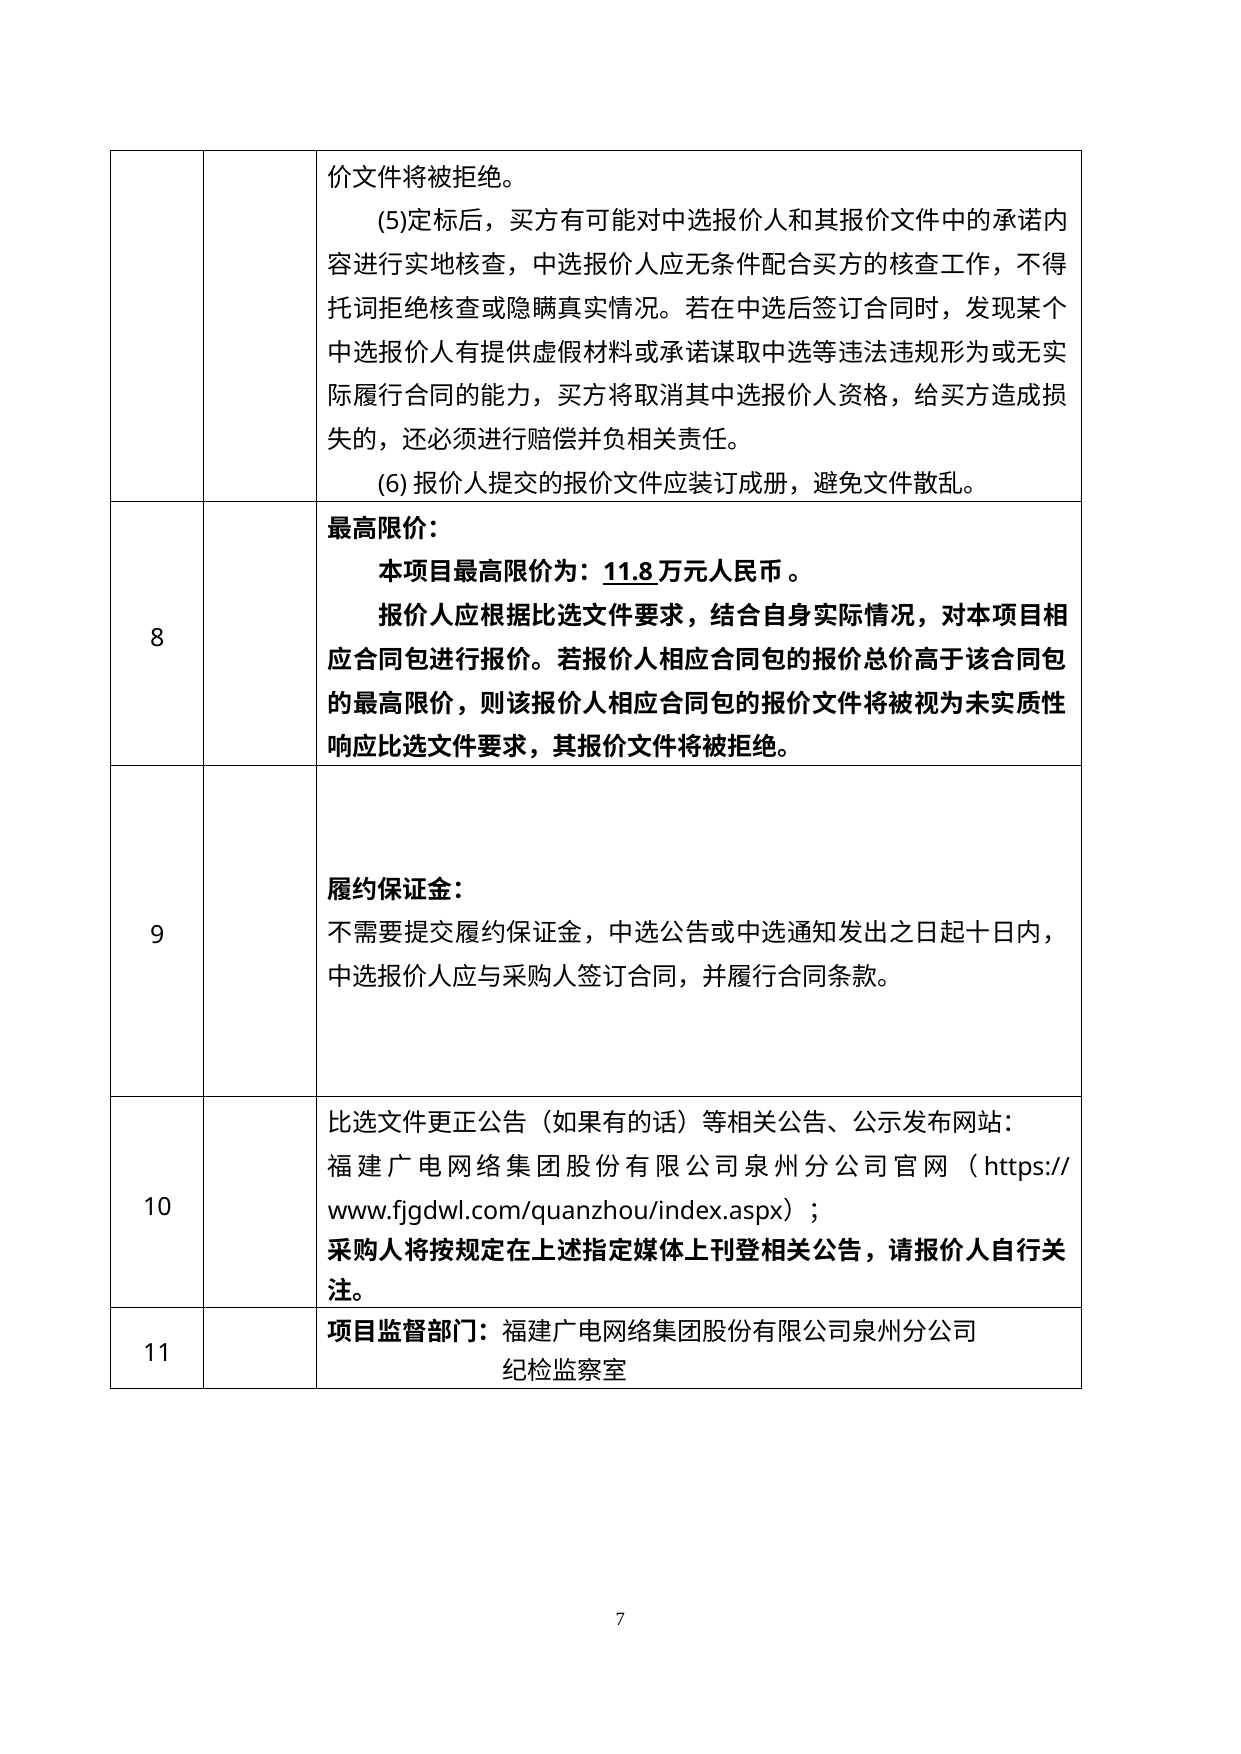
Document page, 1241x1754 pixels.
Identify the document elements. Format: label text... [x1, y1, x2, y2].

table_cell 最高限价： 本项目最高限价为：11.8万元人民币 。 报价人应根据比选文件要求，结合自身实际情况，对本项目相应合同包进行报价。若报价人相应合同包的报价总价高于该合同包的最高限价，则该报价人相应合同包的报价文件将被视为未实质性响应比选文件要求，其报价文件将被拒绝。 [317, 502, 1081, 764]
table_cell 比选文件更正公告（如果有的话）等相关公告、公示发布网站： 福建广电网络集团股份有限公司泉州分公司官网（https://www.fjgdwl.com/quanzhou/index.aspx）； 采购人将按规定在上述指定媒体上刊登相关公告，请报价人自行关注。 [317, 1097, 1081, 1307]
table_cell 8 [111, 502, 203, 764]
table_cell [204, 1097, 316, 1307]
table_cell [204, 766, 316, 1096]
table_cell 7 [111, 151, 203, 501]
table_cell 11 [111, 1308, 203, 1387]
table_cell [317, 151, 1081, 501]
table_cell 10 [111, 1097, 203, 1307]
table_cell 履约保证金： 不需要提交履约保证金，中选公告或中选通知发出之日起十日内，中选报价人应与采购人签订合同，并履行合同条款。 [317, 766, 1081, 1096]
table_cell 项目监督部门：福建广电网络集团股份有限公司泉州分公司 纪检监察室 [317, 1308, 1081, 1387]
table_cell [204, 1308, 316, 1387]
table_cell [204, 502, 316, 764]
table_cell [204, 151, 316, 501]
table_cell 9 [111, 766, 203, 1096]
